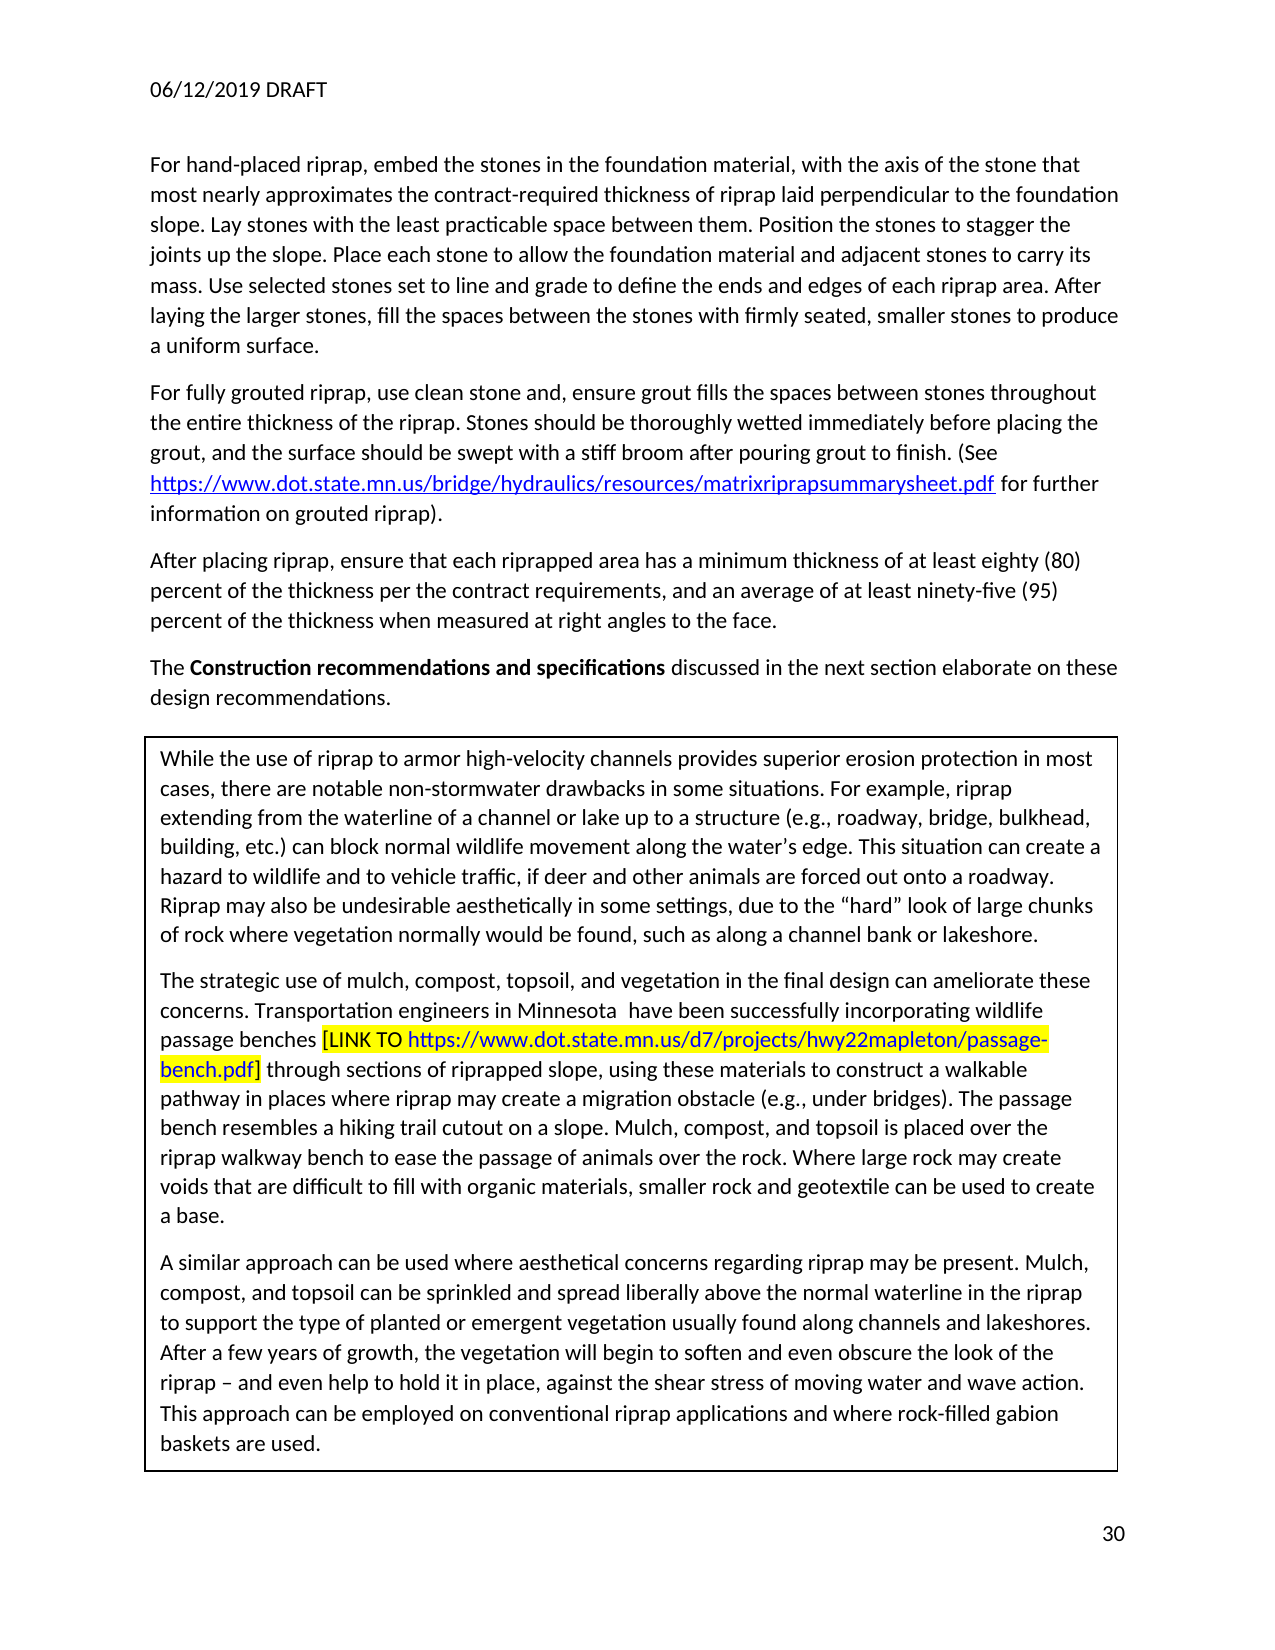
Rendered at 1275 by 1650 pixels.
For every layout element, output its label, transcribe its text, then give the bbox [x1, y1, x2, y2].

text For hand-placed riprap, embed the stones in the foundation material, with the axis of the stone that most nearly approximates the contract-required thickness of riprap laid perpendicular to the foundation slope. Lay stones with the least practicable space between them. Position the stones to stagger the joints up the slope. Place each stone to allow the foundation material and adjacent stones to carry its mass. Use selected stones set to line and grade to define the ends and edges of each riprap area. After laying the larger stones, fill the spaces between the stones with firmly seated, smaller stones to produce a uniform surface. [150, 150, 1125, 359]
text For fully grouted riprap, use clean stone and, ensure grout fills the spaces between stones throughout the entire thickness of the riprap. Stones should be thoroughly wetted immediately before placing the grout, and the surface should be swept with a stiff broom after pouring grout to finish. (See https://www.dot.state.mn.us/bridge/hydraulics/resources/matrixriprapsummarysheet.pdf for further information on grouted riprap). [150, 378, 1125, 527]
text After placing riprap, ensure that each riprapped area has a minimum thickness of at least eighty (80) percent of the thickness per the contract requirements, and an average of at least ninety-five (95) percent of the thickness when measured at right angles to the face. [150, 546, 1125, 634]
text The Construction recommendations and specifications discussed in the next section elaborate on these design recommendations. [150, 653, 1125, 711]
